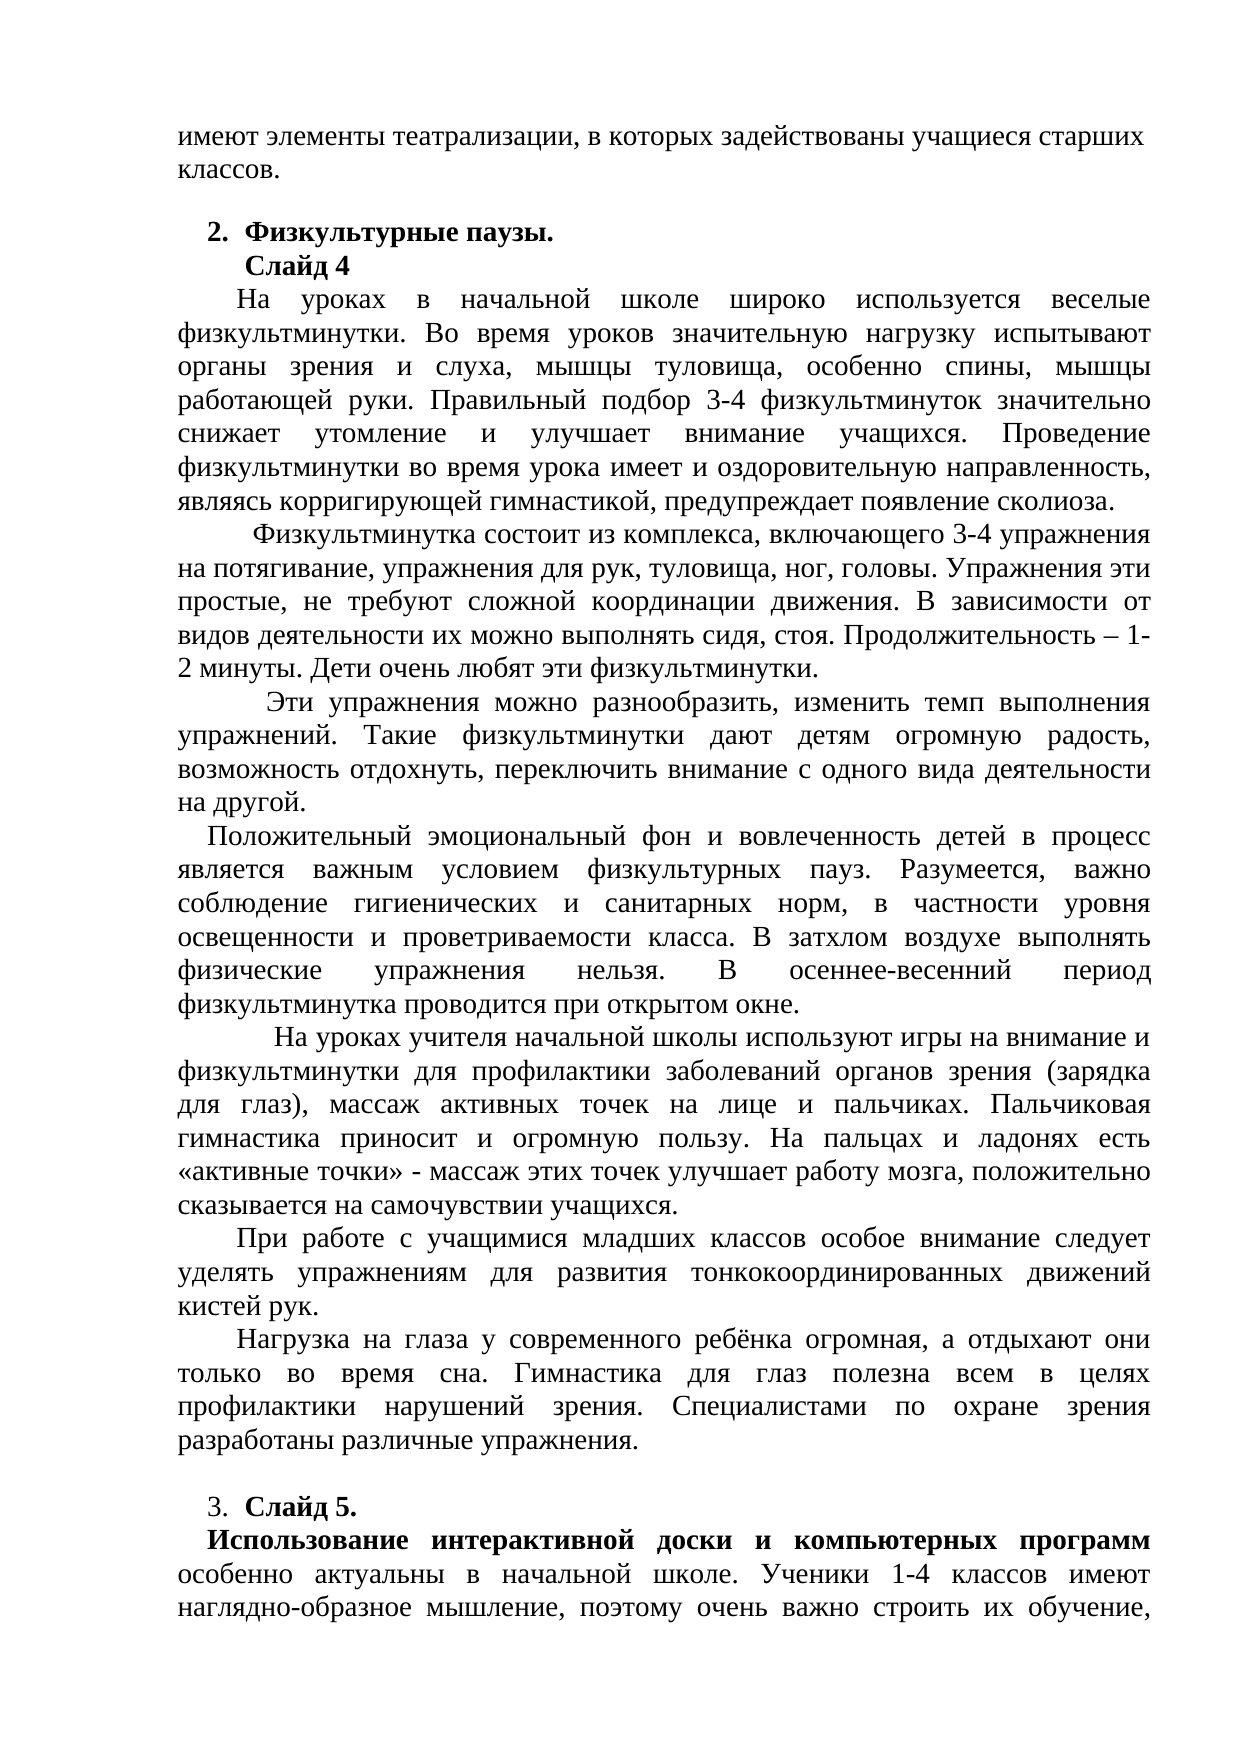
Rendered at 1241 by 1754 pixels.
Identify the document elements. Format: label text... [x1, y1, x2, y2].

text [177, 1522, 1152, 1623]
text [177, 118, 1152, 185]
list Физкультурные паузы. [207, 214, 1152, 248]
text На уроках учителя начальной школы используют игры на внимание и физкультминутки для профилактики заболеваний органов зрения (зарядка для глаз), массаж активных точек на лице и пальчиках. Пальчиковая гимнастика приносит и огромную пользу. На пальцах и ладонях есть «активные точки» - массаж этих точек улучшает работу мозга, положительно сказывается на самочувствии учащихся. [177, 1019, 1152, 1221]
text На уроках в начальной школе широко используется веселые физкультминутки. Во время уроков значительную нагрузку испытывают органы зрения и слуха, мышцы туловища, особенно спины, мышцы работающей руки. Правильный подбор 3-4 физкультминуток значительно снижает утомление и улучшает внимание учащихся. Проведение физкультминутки во время урока имеет и оздоровительную направленность, являясь корригирующей гимнастикой, предупреждает появление сколиоза. [177, 281, 1152, 516]
list Слайд 4 [244, 248, 1152, 281]
list Слайд 5. [207, 1489, 1152, 1522]
text Физкультминутка состоит из комплекса, включающего 3-4 упражнения на потягивание, упражнения для рук, туловища, ног, головы. Упражнения эти простые, не требуют сложной координации движения. В зависимости от видов деятельности их можно выполнять сидя, стоя. Продолжительность – 1-2 минуты. Дети очень любят эти физкультминутки. [177, 516, 1152, 684]
text При работе с учащимися младших классов особое внимание следует уделять упражнениям для развития тонкокоординированных движений кистей рук. [177, 1221, 1152, 1321]
text Эти упражнения можно разнообразить, изменить темп выполнения упражнений. Такие физкультминутки дают детям огромную радость, возможность отдохнуть, переключить внимание с одного вида деятельности на другой. [177, 684, 1152, 818]
text Нагрузка на глаза у современного ребёнка огромная, а отдыхают они только во время сна. Гимнастика для глаз полезна всем в целях профилактики нарушений зрения. Специалистами по охране зрения разработаны различные упражнения. [177, 1321, 1152, 1455]
text Положительный эмоциональный фон и вовлеченность детей в процесс является важным условием физкультурных пауз. Разумеется, важно соблюдение гигиенических и санитарных норм, в частности уровня освещенности и проветриваемости класса. В затхлом воздухе выполнять физические упражнения нельзя. В осеннее-весенний период физкультминутка проводится при открытом окне. [177, 818, 1152, 1019]
